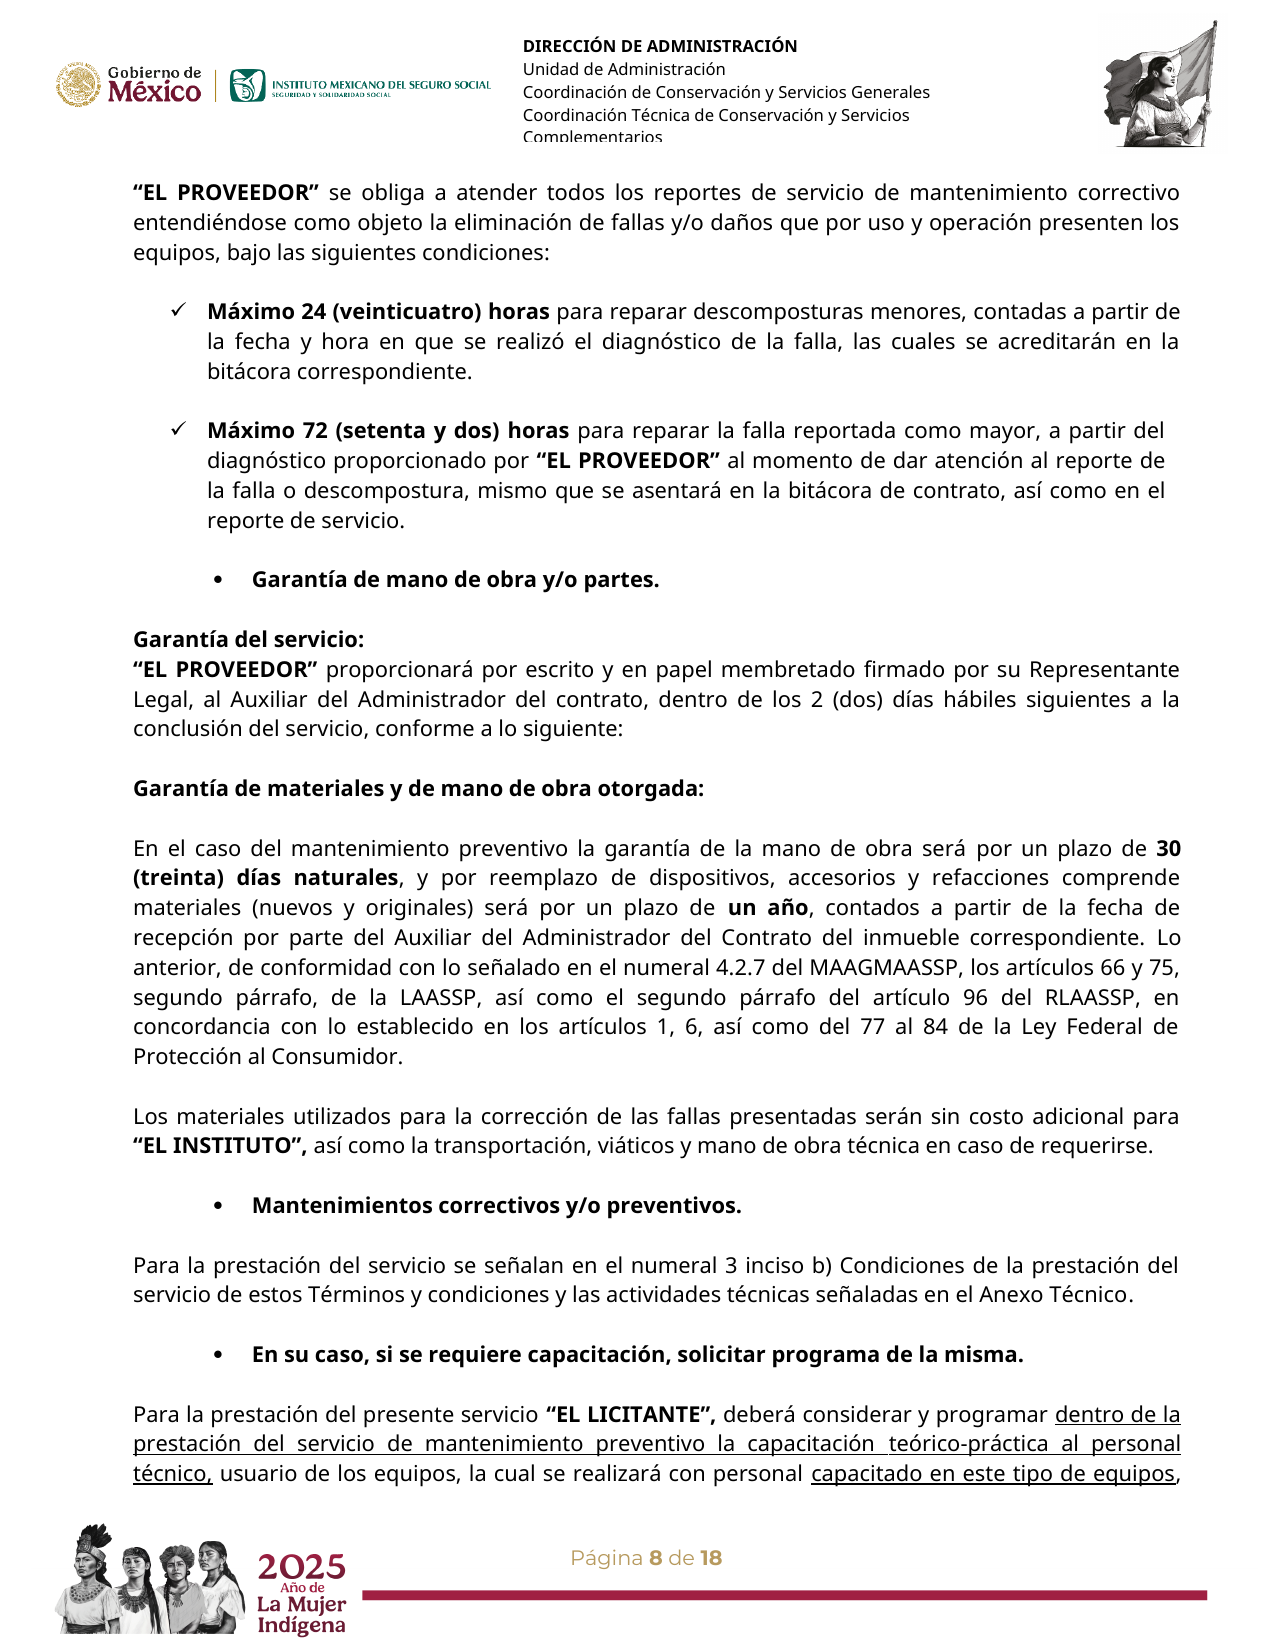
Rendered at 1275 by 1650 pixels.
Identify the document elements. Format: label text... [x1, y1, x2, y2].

text Los materiales utilizados para la corrección de las fallas presentadas serán sin costo adicional para “EL INSTITUTO”, así como la transportación, viáticos y mano de obra técnica en caso de requerirse. [133, 1101, 1181, 1160]
text Para la prestación del servicio se señalan en el numeral 3 inciso b) Condiciones de la prestación del servicio de estos Términos y condiciones y las actividades técnicas señaladas en el Anexo Técnico. [133, 1249, 1181, 1309]
list Mantenimientos correctivos y/o preventivos. [214, 1190, 1181, 1220]
list En su caso, si se requiere capacitación, solicitar programa de la misma. [214, 1339, 1181, 1369]
list Garantía de mano de obra y/o partes. [214, 564, 1181, 594]
text “EL PROVEEDOR” se obliga a atender todos los reportes de servicio de mantenimiento correctivo entendiéndose como objeto la eliminación de fallas y/o daños que por uso y operación presenten los equipos, bajo las siguientes condiciones: [133, 177, 1181, 266]
text “EL PROVEEDOR” proporcionará por escrito y en papel membretado firmado por su Representante Legal, al Auxiliar del Administrador del contrato, dentro de los 2 (dos) días hábiles siguientes a la conclusión del servicio, conforme a lo siguiente: [133, 654, 1181, 743]
text Garantía de materiales y de mano de obra otorgada: [133, 773, 1181, 803]
text Garantía del servicio: [133, 624, 1181, 654]
text En el caso del mantenimiento preventivo la garantía de la mano de obra será por un plazo de 30 (treinta) días naturales, y por reemplazo de dispositivos, accesorios y refacciones comprende materiales (nuevos y originales) será por un plazo de un año, contados a partir de la fecha de recepción por parte del Auxiliar del Administrador del Contrato del inmueble correspondiente. Lo anterior, de conformidad con lo señalado en el numeral 4.2.7 del MAAGMAASSP, los artículos 66 y 75, segundo párrafo, de la LAASSP, así como el segundo párrafo del artículo 96 del RLAASSP, en concordancia con lo establecido en los artículos 1, 6, así como del 77 al 84 de la Ley Federal de Protección al Consumidor. [133, 832, 1181, 1071]
picture [52, 52, 497, 121]
picture [1098, 13, 1229, 154]
list Máximo 24 (veinticuatro) horas para reparar descomposturas menores, contadas a partir de la fecha y hora en que se realizó el diagnóstico de la falla, las cuales se acreditarán en la bitácora correspondiente. [169, 296, 1181, 386]
list Máximo 72 (setenta y dos) horas para reparar la falla reportada como mayor, a partir del diagnóstico proporcionado por “EL PROVEEDOR” al momento de dar atención al reporte de la falla o descompostura, mismo que se asentará en la bitácora de contrato, así como en el reporte de servicio. [169, 415, 1166, 534]
picture [31, 1520, 1258, 1638]
